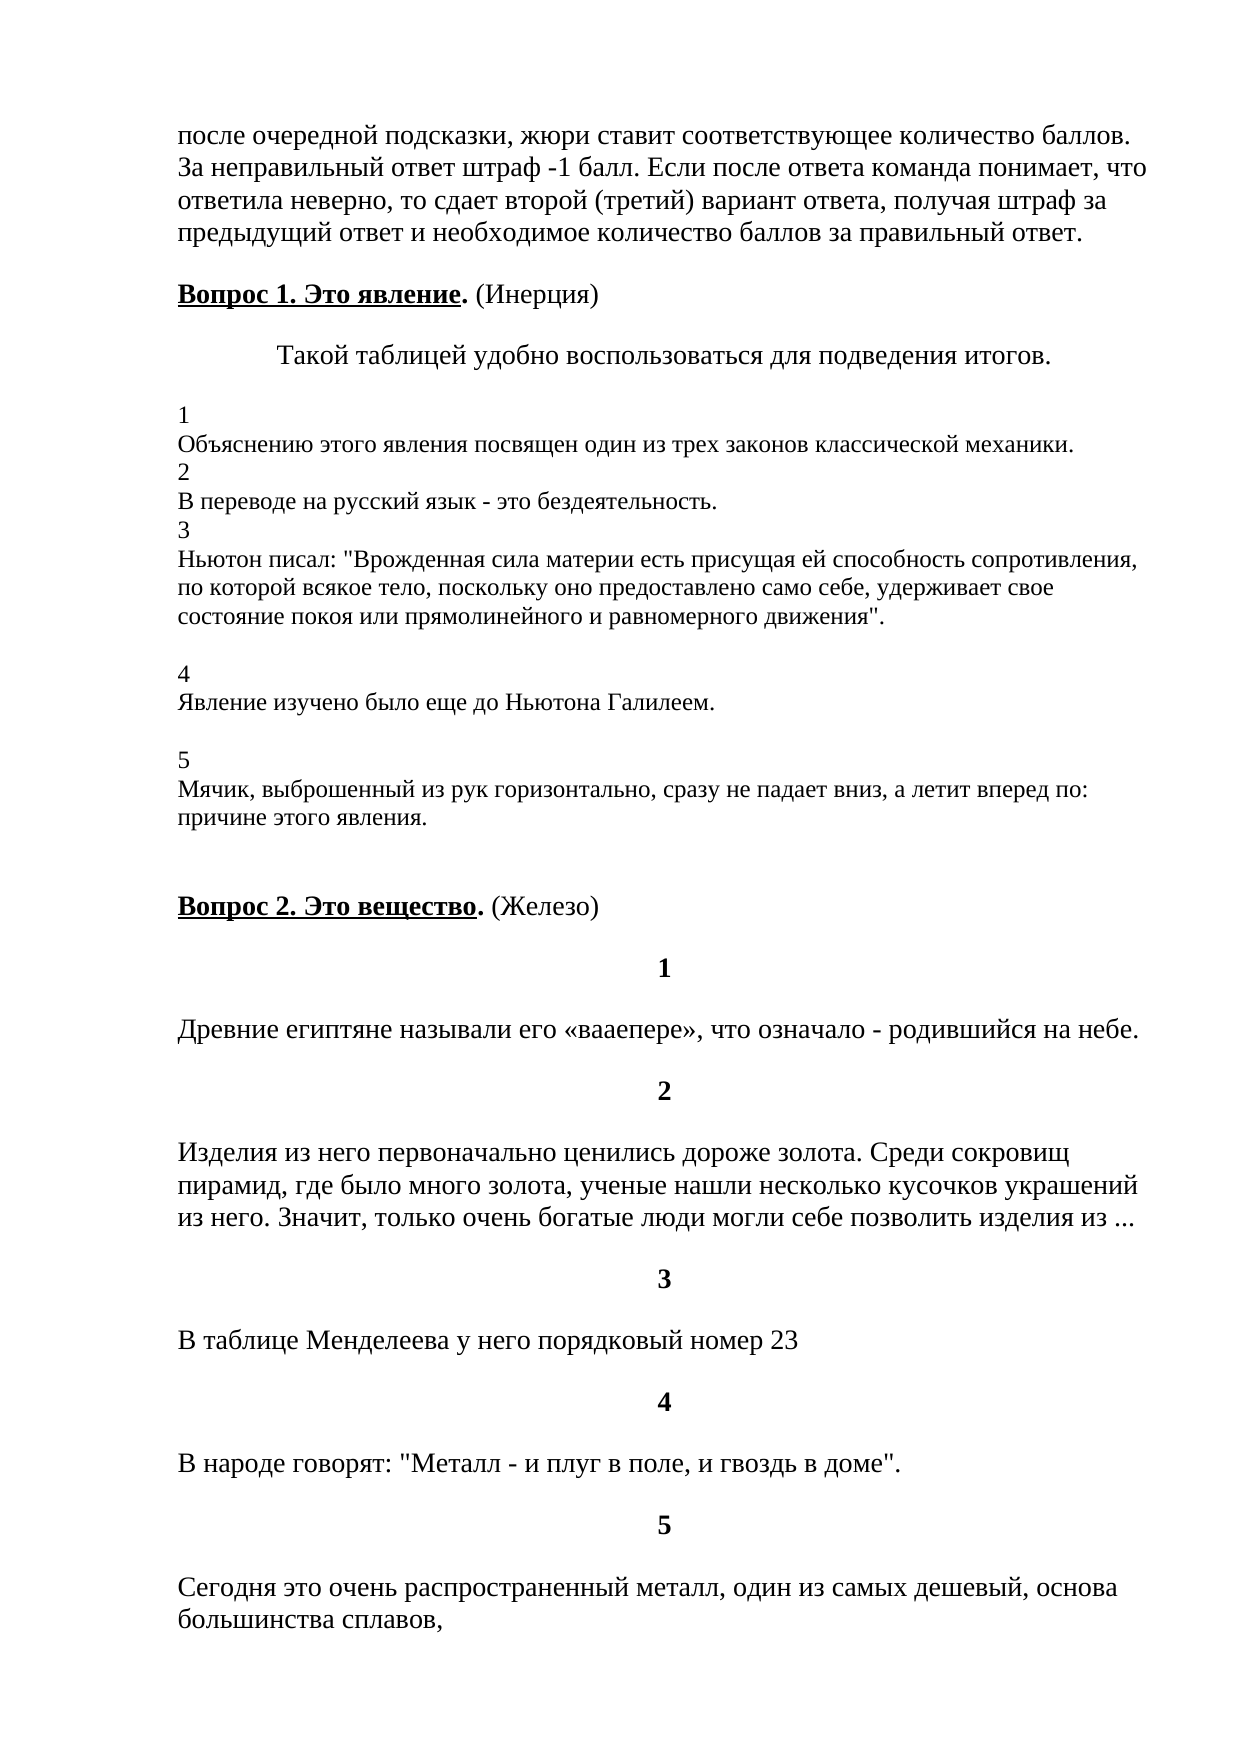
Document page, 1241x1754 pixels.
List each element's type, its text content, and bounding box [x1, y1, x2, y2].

text 2 [177, 1074, 1152, 1106]
text 4 [177, 1385, 1152, 1417]
text Объяснению этого явления посвящен один из трех законов классической механики. [177, 429, 1152, 457]
text В переводе на русский язык - это бездеятельность. [177, 486, 1152, 515]
text Древние египтяне называли его «вааепере», что означало - родившийся на небе. [177, 1012, 1152, 1045]
text 5 [177, 745, 1152, 774]
text 2 [177, 457, 1152, 486]
text Такой таблицей удобно воспользоваться для подведения итогов. [177, 338, 1152, 371]
text 4 [177, 659, 1152, 687]
text Вопрос 1. Это явление. (Инерция) [177, 277, 1152, 309]
text 1 [177, 951, 1152, 983]
text Сегодня это очень распространенный металл, один из самых дешевый, основа большинства сплавов, [177, 1569, 1152, 1634]
text В народе говорят: "Металл - и плуг в поле, и гвоздь в доме". [177, 1446, 1152, 1479]
text В таблице Менделеева у него порядковый номер 23 [177, 1323, 1152, 1356]
text Мячик, выброшенный из рук горизонтально, сразу не падает вниз, а летит вперед по: причине этого явления. [177, 774, 1152, 831]
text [177, 118, 1152, 248]
text Вопрос 2. Это вещество. (Железо) [177, 889, 1152, 922]
text 3 [177, 515, 1152, 544]
text 1 [177, 400, 1152, 429]
text 5 [177, 1508, 1152, 1540]
text 3 [177, 1262, 1152, 1294]
text Изделия из него первоначально ценились дороже золота. Среди сокровищ пирамид, где было много золота, ученые нашли несколько кусочков украшений из него. Значит, только очень богатые люди могли себе позволить изделия из ... [177, 1135, 1152, 1233]
text Ньютон писал: "Врожденная сила материи есть присущая ей способность сопротивления, по которой всякое тело, поскольку оно предоставлено само себе, удерживает свое состояние покоя или прямолинейного и равномерного движения". [177, 544, 1152, 630]
text Явление изучено было еще до Ньютона Галилеем. [177, 687, 1152, 716]
